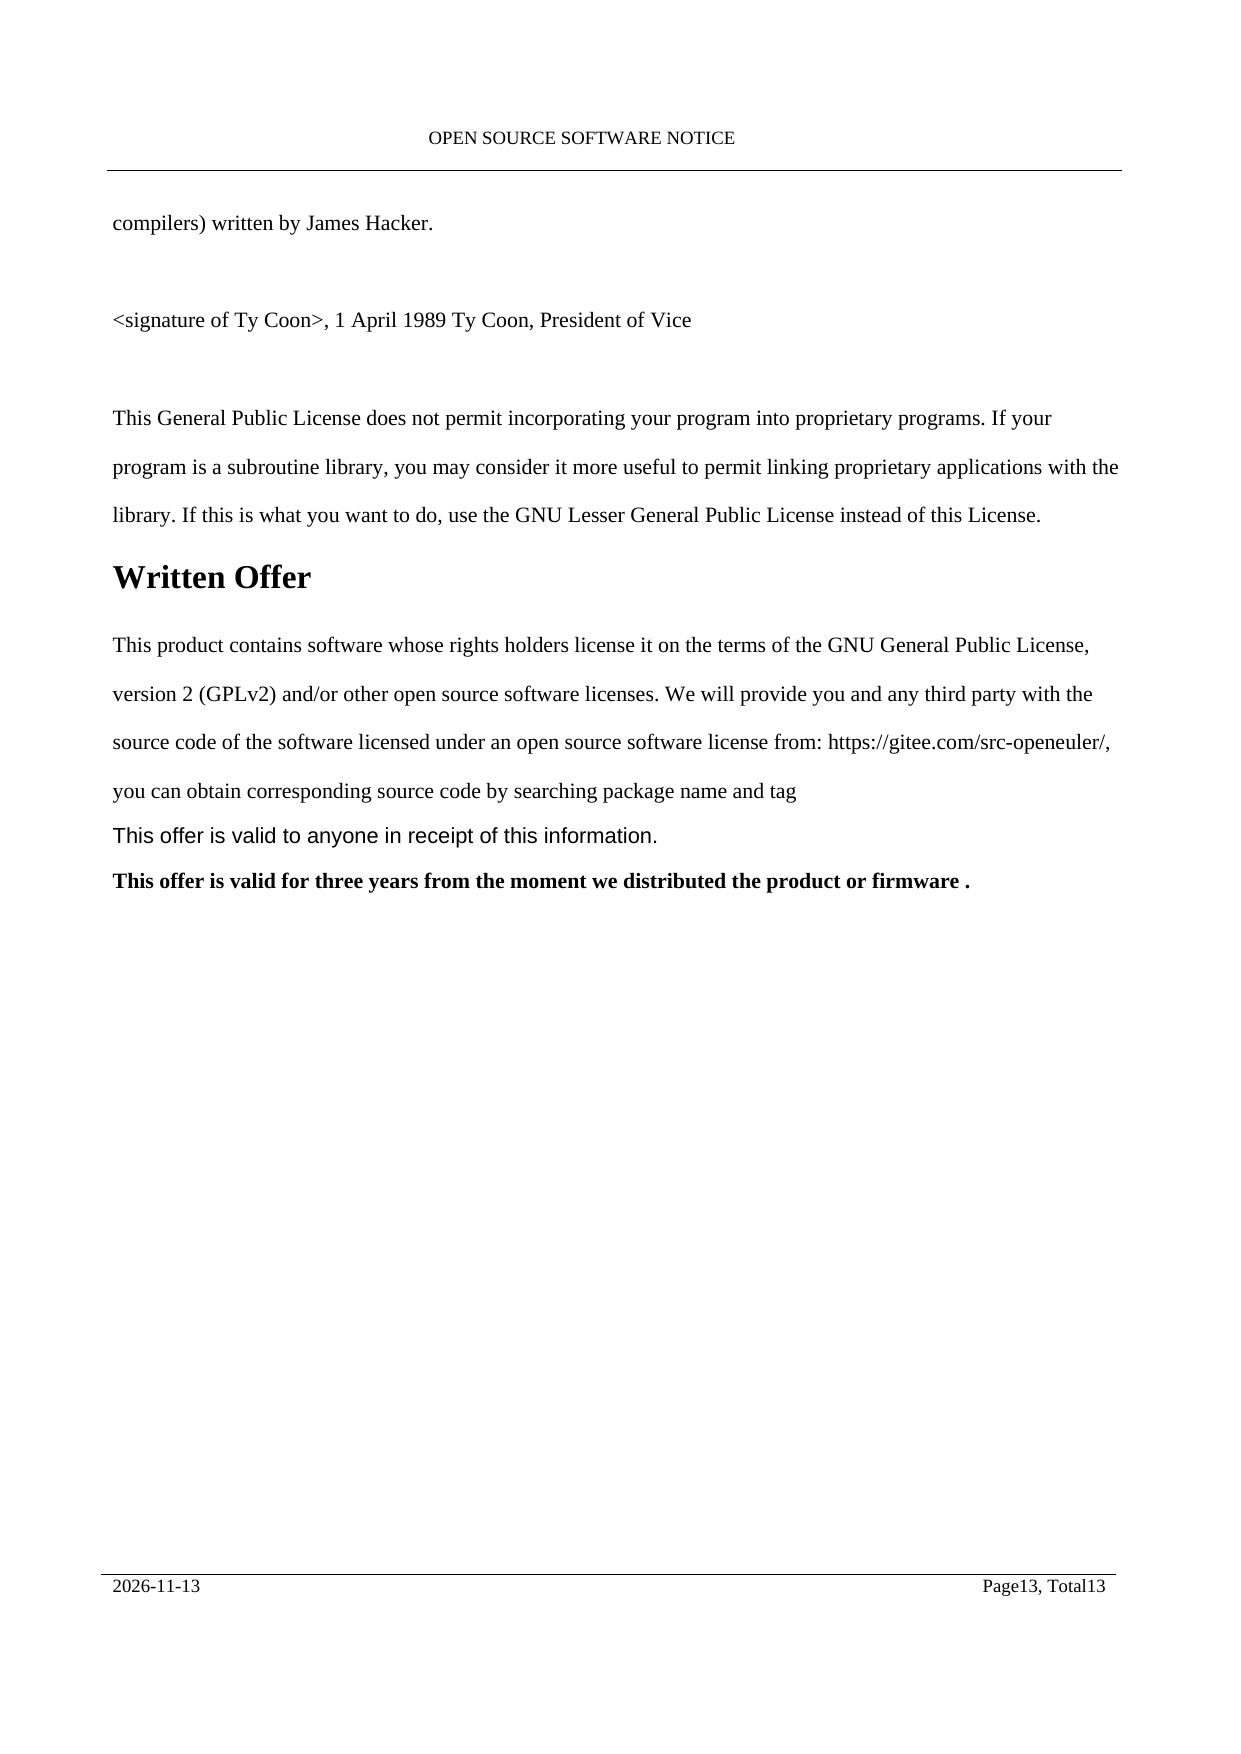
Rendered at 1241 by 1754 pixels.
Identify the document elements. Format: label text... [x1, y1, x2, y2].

text This product contains software whose rights holders license it on the terms of the GNU General Public License, version 2 (GPLv2) and/or other open source software licenses. We will provide you and any third party with the source code of the software licensed under an open source software license from: https://gitee.com/src-openeuler/, you can obtain corresponding source code by searching package name and tag [112, 628, 1128, 807]
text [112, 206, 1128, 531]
text This offer is valid to anyone in receipt of this information. [112, 819, 1128, 852]
text Written Offer [112, 544, 1128, 609]
text This offer is valid for three years from the moment we distributed the product or firmware . [112, 864, 1128, 897]
